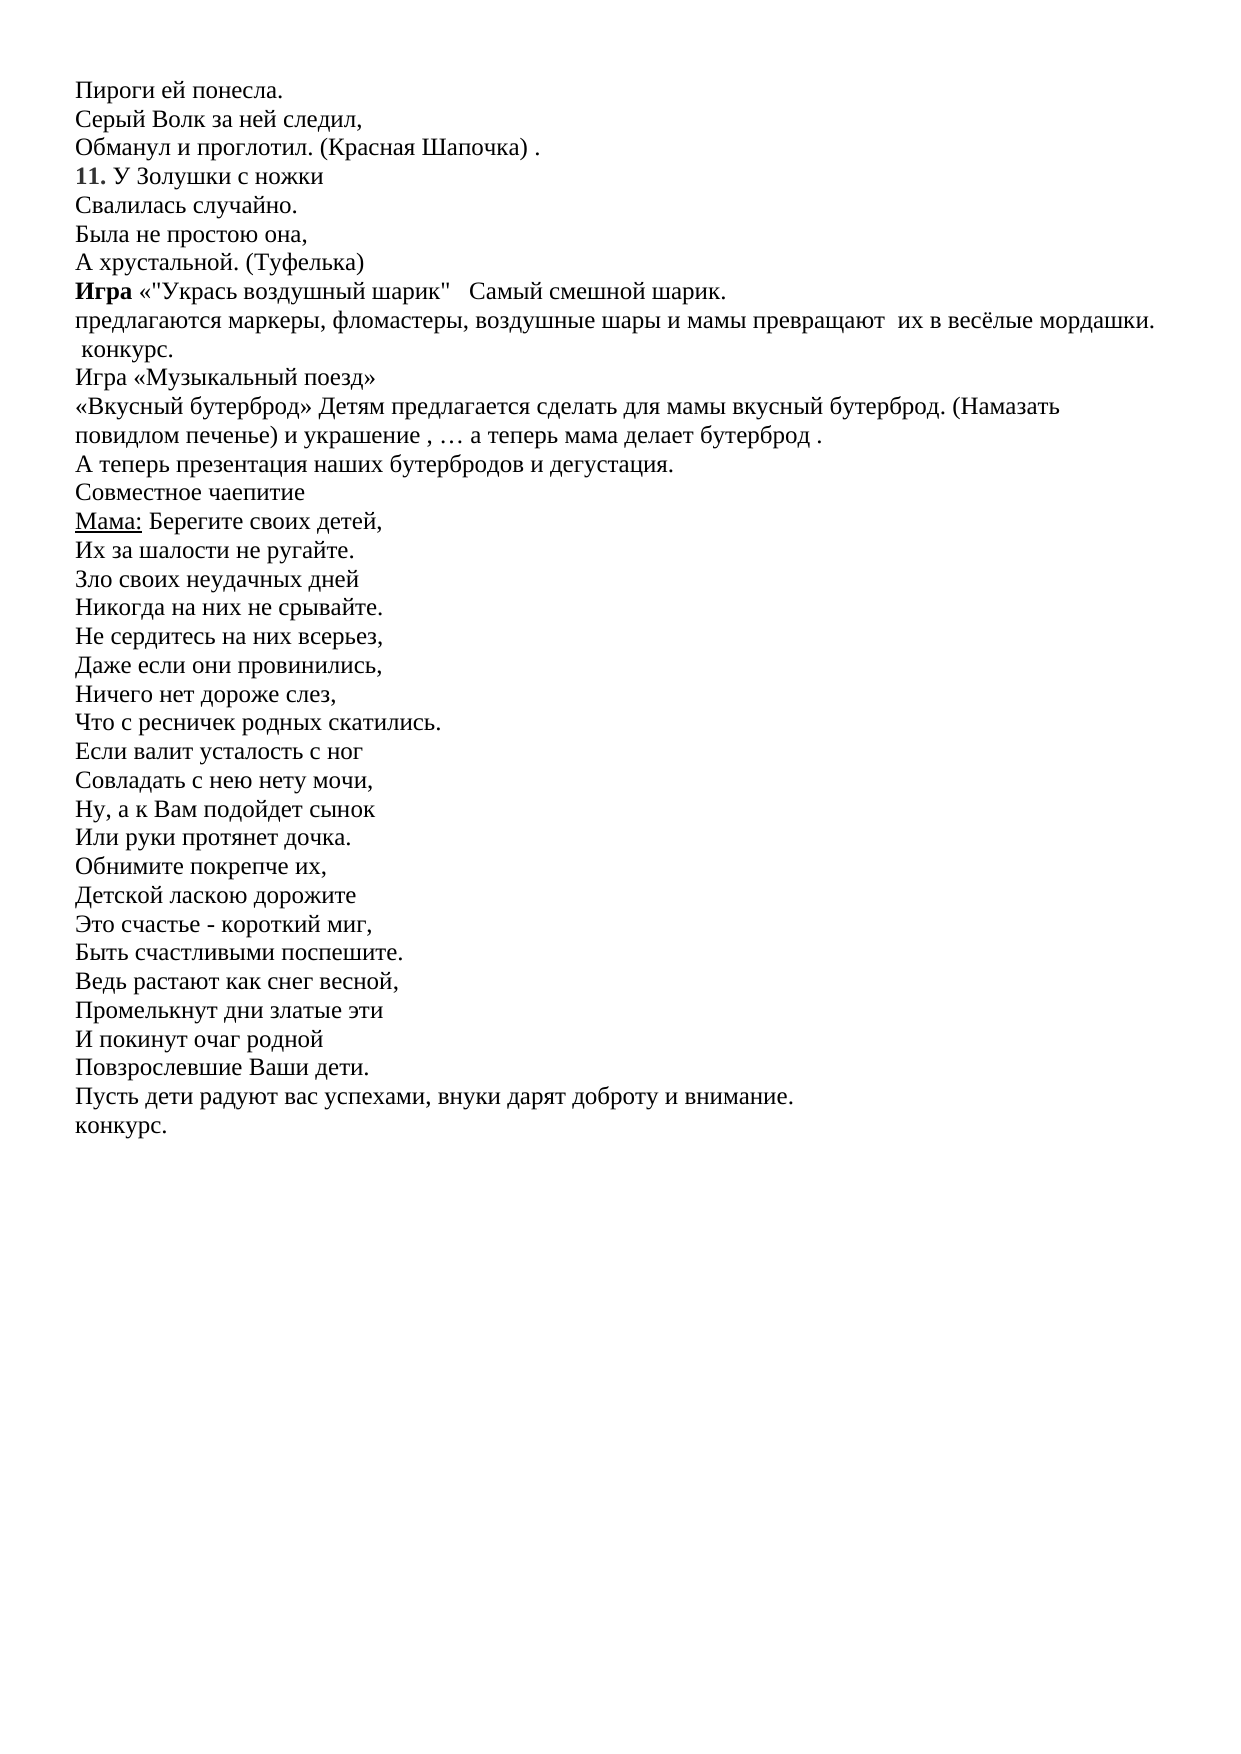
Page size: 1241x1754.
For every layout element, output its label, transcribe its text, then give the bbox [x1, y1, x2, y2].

text 11. У Золушки с ножки [75, 161, 1165, 190]
text Пироги ей понесла. [75, 75, 1165, 104]
text Или руки протянет дочка. [75, 822, 1165, 851]
text А теперь презентация наших бутербродов и дегустация. [75, 449, 1165, 477]
text Игра «"Укрась воздушный шарик" Самый смешной шарик. [75, 276, 1165, 305]
text Если валит усталость с ног [75, 736, 1165, 765]
text конкурс. [75, 334, 1165, 362]
text И покинут очаг родной [75, 1024, 1165, 1052]
text Ничего нет дороже слез, [75, 679, 1165, 707]
text Игра «Музыкальный поезд» [75, 362, 1165, 391]
text Была не простою она, [75, 219, 1165, 247]
text Ну, а к Вам подойдет сынок [75, 794, 1165, 822]
text Пусть дети радуют вас успехами, внуки дарят доброту и внимание. [75, 1081, 1165, 1110]
text конкурс. [75, 1110, 1165, 1139]
text А хрустальной. (Туфелька) [75, 247, 1165, 276]
text Мама: Берегите своих детей, [75, 506, 1165, 535]
text предлагаются маркеры, фломастеры, воздушные шары и мамы превращают их в весёлые мордашки. [75, 305, 1165, 334]
text Совладать с нею нету мочи, [75, 765, 1165, 794]
text Даже если они провинились, [75, 650, 1165, 679]
text Обнимите покрепче их, [75, 851, 1165, 880]
text Никогда на них не срывайте. [75, 592, 1165, 621]
text Что с ресничек родных скатились. [75, 707, 1165, 736]
text Совместное чаепитие [75, 477, 1165, 506]
text Повзрослевшие Ваши дети. [75, 1052, 1165, 1081]
text Не сердитесь на них всерьез, [75, 621, 1165, 650]
text Их за шалости не ругайте. [75, 535, 1165, 564]
text Серый Волк за ней следил, [75, 104, 1165, 132]
text Промелькнут дни златые эти [75, 995, 1165, 1024]
text Обманул и проглотил. (Красная Шапочка) . [75, 132, 1165, 161]
text Ведь растают как снег весной, [75, 966, 1165, 995]
text Это счастье - короткий миг, [75, 909, 1165, 937]
text Свалилась случайно. [75, 190, 1165, 219]
text Быть счастливыми поспешите. [75, 937, 1165, 966]
text «Вкусный бутерброд» Детям предлагается сделать для мамы вкусный бутерброд. (Намазать повидлом печенье) и украшение , … а теперь мама делает бутерброд . [75, 391, 1165, 449]
text Зло своих неудачных дней [75, 564, 1165, 592]
text Детской ласкою дорожите [75, 880, 1165, 909]
